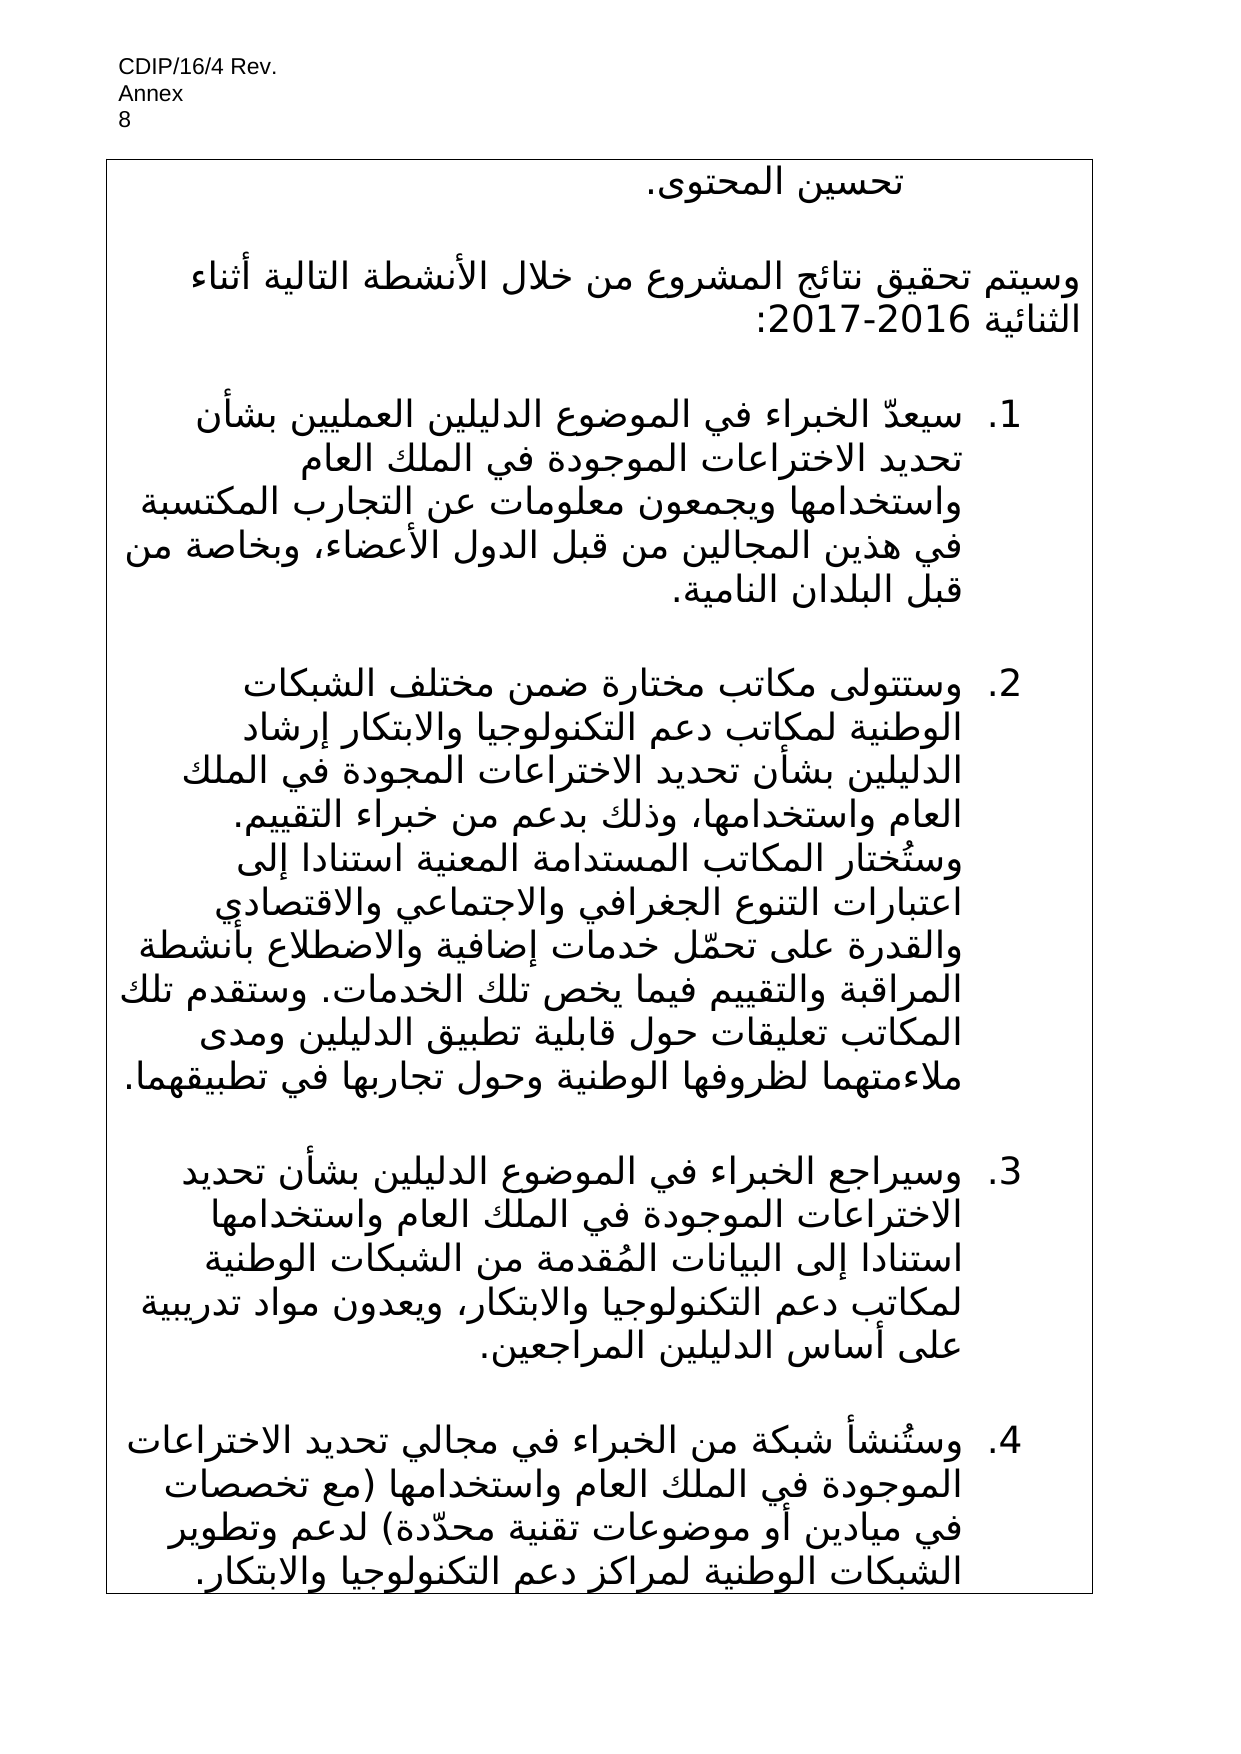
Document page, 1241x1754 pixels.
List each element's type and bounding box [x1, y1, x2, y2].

table_cell [107, 160, 1092, 1593]
